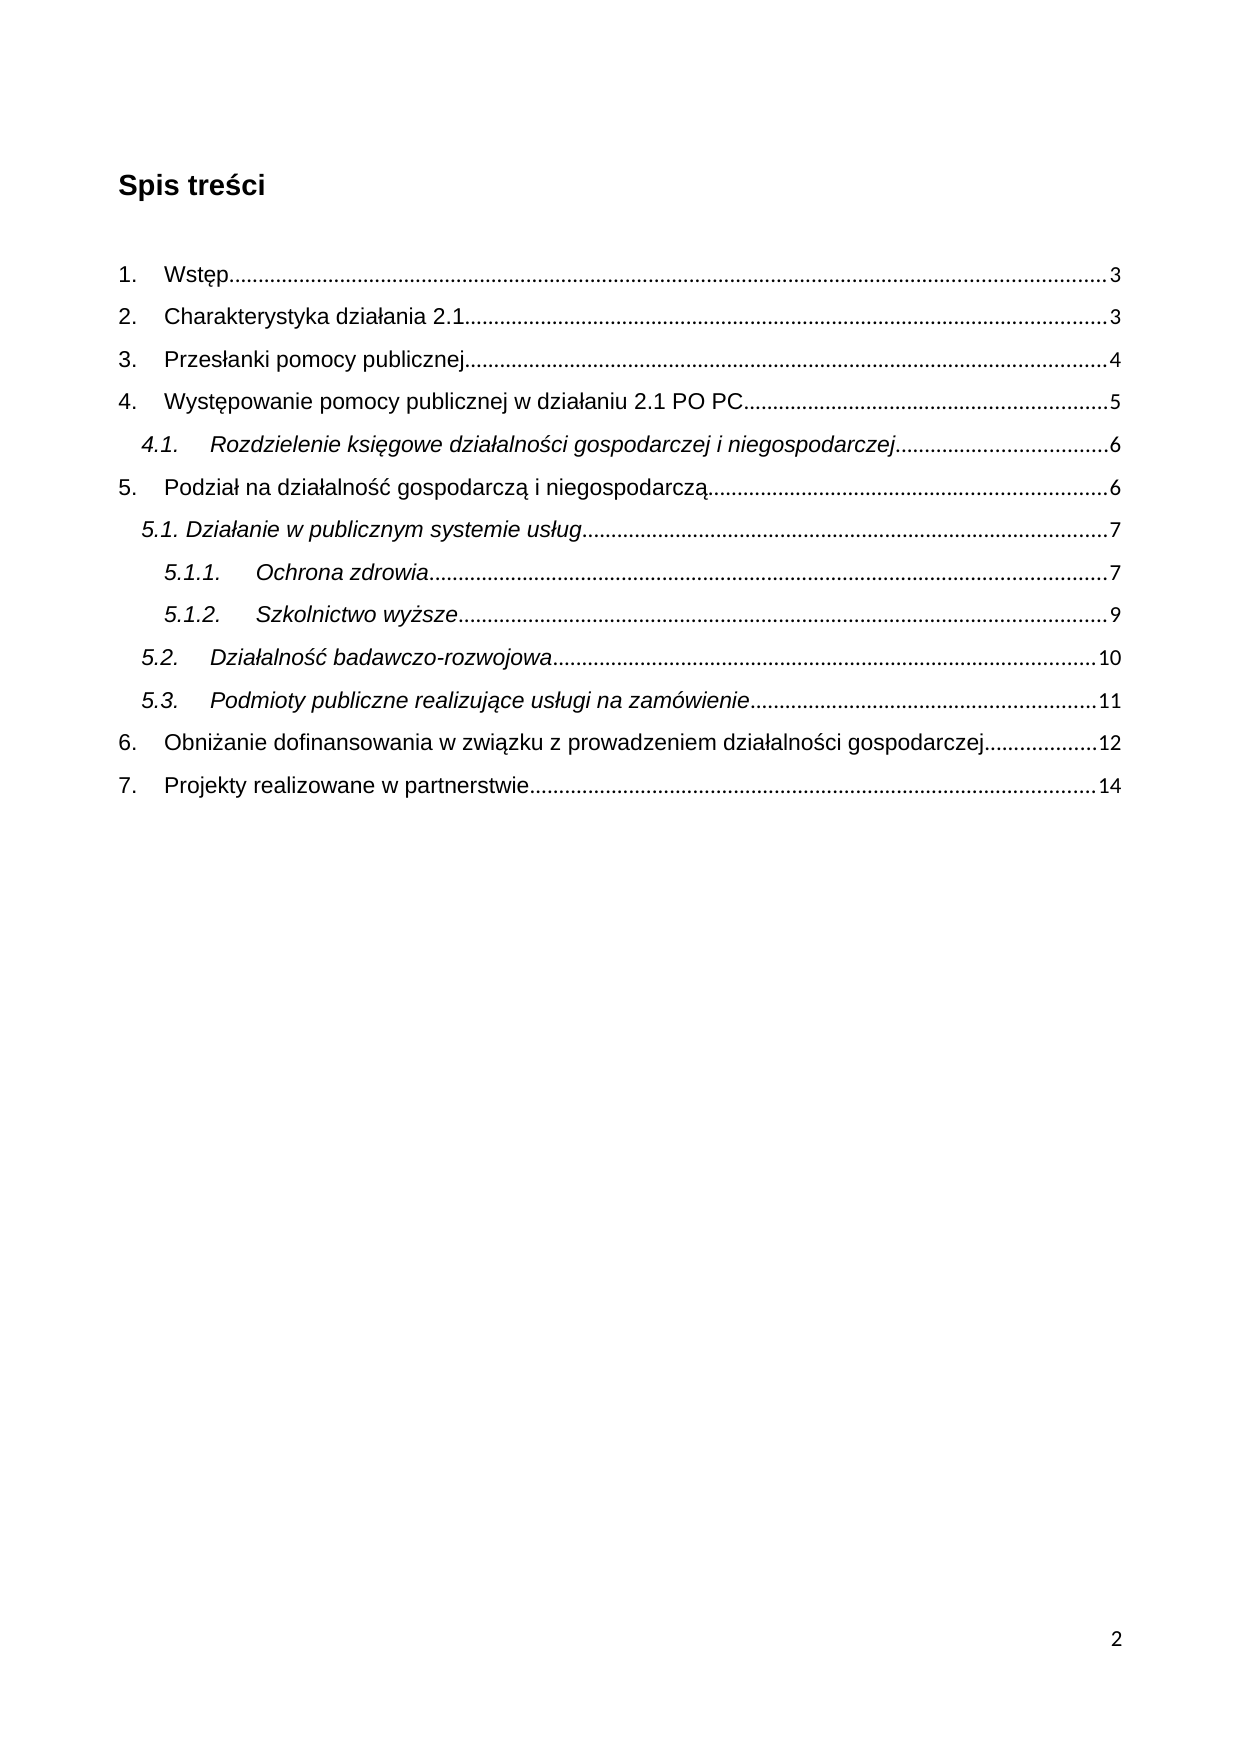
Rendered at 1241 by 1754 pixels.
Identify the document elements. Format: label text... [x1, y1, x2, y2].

subtitle Spis treści [118, 168, 1122, 202]
text 5.1.2. Szkolnictwo wyższe 9 [164, 601, 1122, 628]
text 1. Wstęp 3 [118, 260, 1122, 288]
text 5.1.1. Ochrona zdrowia 7 [164, 558, 1122, 586]
text 4.1. Rozdzielenie księgowe działalności gospodarczej i niegospodarczej 6 [141, 430, 1122, 458]
text 3. Przesłanki pomocy publicznej 4 [118, 345, 1122, 373]
text 2. Charakterystyka działania 2.1 3 [118, 302, 1122, 330]
text 5.1. Działanie w publicznym systemie usług 7 [141, 515, 1122, 543]
text 6. Obniżanie dofinansowania w związku z prowadzeniem działalności gospodarczej 12 [118, 728, 1122, 756]
text 4. Występowanie pomocy publicznej w działaniu 2.1 PO PC 5 [118, 387, 1122, 416]
text 5.2. Działalność badawczo-rozwojowa 10 [141, 643, 1122, 671]
text 5.3. Podmioty publiczne realizujące usługi na zamówienie 11 [141, 686, 1122, 714]
text 5. Podział na działalność gospodarczą i niegospodarczą 6 [118, 473, 1122, 501]
text 7. Projekty realizowane w partnerstwie 14 [118, 771, 1122, 799]
